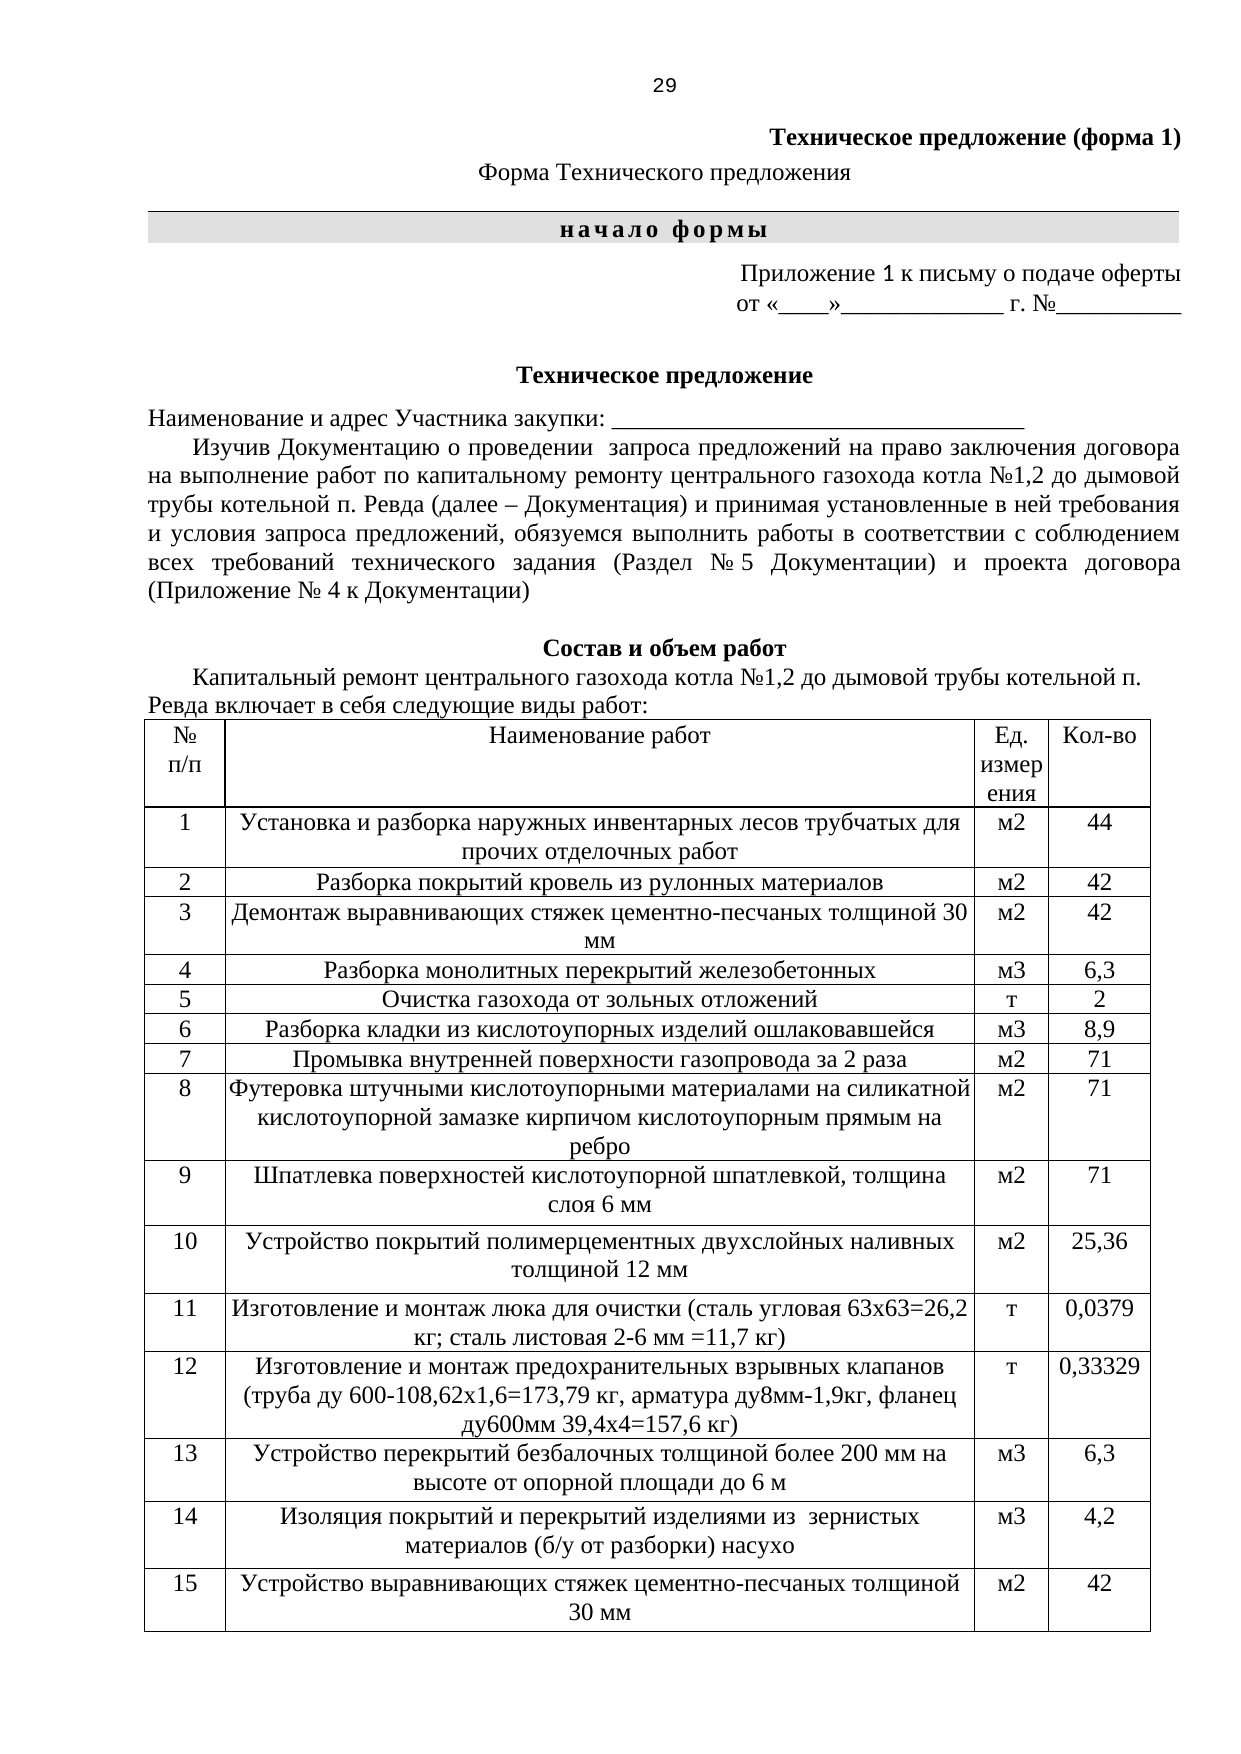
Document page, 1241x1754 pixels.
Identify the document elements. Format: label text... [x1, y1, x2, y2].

table_cell Установка и разборка наружных инвентарных лесов трубчатых для прочих отделочных работ [226, 808, 974, 867]
table_cell м3 [975, 955, 1048, 984]
table_cell Разборка покрытий кровель из рулонных материалов [226, 868, 974, 896]
table_cell Промывка внутренней поверхности газопровода за 2 раза [226, 1044, 974, 1073]
table_cell Шпатлевка поверхностей кислотоупорной шпатлевкой, толщина слоя 6 мм [226, 1161, 974, 1225]
table_cell Разборка монолитных перекрытий железобетонных [226, 955, 974, 984]
table_cell 6,3 [1049, 955, 1150, 984]
text начало формы [148, 212, 1179, 243]
table_cell 8 [145, 1074, 225, 1159]
table_cell м2 [975, 1161, 1048, 1225]
table_cell м3 [975, 1502, 1048, 1568]
table_cell м2 [975, 1044, 1048, 1073]
text Изучив Документацию о проведении запроса предложений на право заключения договора на выполнение работ по капитальному ремонту центрального газохода котла №1,2 до дымовой трубы котельной п. Ревда (далее – Документация) и принимая установленные в ней требования и условия запроса предложений, обязуемся выполнить работы в соответствии с соблюдением всех требований технического задания (Раздел № 5 Документации) и проекта договора (Приложение № 4 к Документации) [148, 432, 1181, 604]
table_cell Устройство перекрытий безбалочных толщиной более 200 мм на высоте от опорной площади до 6 м [226, 1439, 974, 1501]
table_cell 1 [145, 808, 225, 867]
table_cell Устройство выравнивающих стяжек цементно-песчаных толщиной 30 мм [226, 1569, 974, 1631]
table_cell м3 [975, 1014, 1048, 1043]
table_cell 10 [145, 1226, 225, 1293]
table_cell Изоляция покрытий и перекрытий изделиями из зернистых материалов (б/у от разборки) насухо [226, 1502, 974, 1568]
text Состав и объем работ [148, 633, 1181, 662]
table_cell 0,0379 [1049, 1294, 1150, 1351]
table_cell т [975, 1352, 1048, 1437]
table_cell 42 [1049, 868, 1150, 896]
table_cell 13 [145, 1439, 225, 1501]
text Форма Технического предложения [148, 157, 1181, 186]
table_cell Изготовление и монтаж предохранительных взрывных клапанов (труба ду 600-108,62х1,6=173,79 кг, арматура ду8мм-1,9кг, фланец ду600мм 39,4х4=157,6 кг) [226, 1352, 974, 1437]
table_cell 15 [145, 1569, 225, 1631]
table_cell м2 [975, 808, 1048, 867]
table_cell 11 [145, 1294, 225, 1351]
table_header Наименование работ [226, 720, 974, 806]
table_cell 2 [145, 868, 225, 896]
table_cell м2 [975, 1074, 1048, 1159]
table_cell 4 [145, 955, 225, 984]
table_header Ед. измерения [975, 720, 1048, 806]
text Техническое предложение [148, 360, 1181, 388]
table_cell 42 [1049, 897, 1150, 954]
text Приложение 2 к письму о подаче оферты от «____»_____________ г. №__________ [148, 257, 1181, 317]
table_cell 44 [1049, 808, 1150, 867]
table_cell 71 [1049, 1044, 1150, 1073]
table_cell 8,9 [1049, 1014, 1150, 1043]
table_cell 6 [145, 1014, 225, 1043]
table_cell Демонтаж выравнивающих стяжек цементно-песчаных толщиной 30 мм [226, 897, 974, 954]
table_cell 9 [145, 1161, 225, 1225]
table_header Кол-во [1049, 720, 1150, 806]
table_cell Изготовление и монтаж люка для очистки (сталь угловая 63х63=26,2 кг; сталь листовая 2-6 мм =11,7 кг) [226, 1294, 974, 1351]
table_cell 2 [1049, 985, 1150, 1013]
table_cell Футеровка штучными кислотоупорными материалами на силикатной кислотоупорной замазке кирпичом кислотоупорным прямым на ребро [226, 1074, 974, 1159]
table_header № п/п [145, 720, 224, 806]
table_cell 4,2 [1049, 1502, 1150, 1568]
table_cell 6,3 [1049, 1439, 1150, 1501]
table_cell Очистка газохода от зольных отложений [226, 985, 974, 1013]
table_cell м2 [975, 1226, 1048, 1293]
table_cell 7 [145, 1044, 225, 1073]
table_cell м2 [975, 868, 1048, 896]
subtitle Техническое предложение (форма 2) [148, 122, 1181, 151]
table_cell 0,33329 [1049, 1352, 1150, 1437]
table_cell м2 [975, 897, 1048, 954]
text Капитальный ремонт центрального газохода котла №1,2 до дымовой трубы котельной п. Ревда включает в себя следующие виды работ: [148, 662, 1181, 719]
table_cell 14 [145, 1502, 225, 1568]
table_cell 3 [145, 897, 225, 954]
table_cell т [975, 1294, 1048, 1351]
table_cell 71 [1049, 1161, 1150, 1225]
table_cell Разборка кладки из кислотоупорных изделий ошлаковавшейся [226, 1014, 974, 1043]
table_cell Устройство покрытий полимерцементных двухслойных наливных толщиной 12 мм [226, 1226, 974, 1293]
table_cell 5 [145, 985, 225, 1013]
table_cell 12 [145, 1352, 225, 1437]
table_cell м3 [975, 1439, 1048, 1501]
table_cell м2 [975, 1569, 1048, 1631]
text Наименование и адрес Участника закупки: _________________________________ [148, 403, 1181, 432]
table_cell 42 [1049, 1569, 1150, 1631]
table_cell 25,36 [1049, 1226, 1150, 1293]
table_cell 71 [1049, 1074, 1150, 1159]
table_cell т [975, 985, 1048, 1013]
